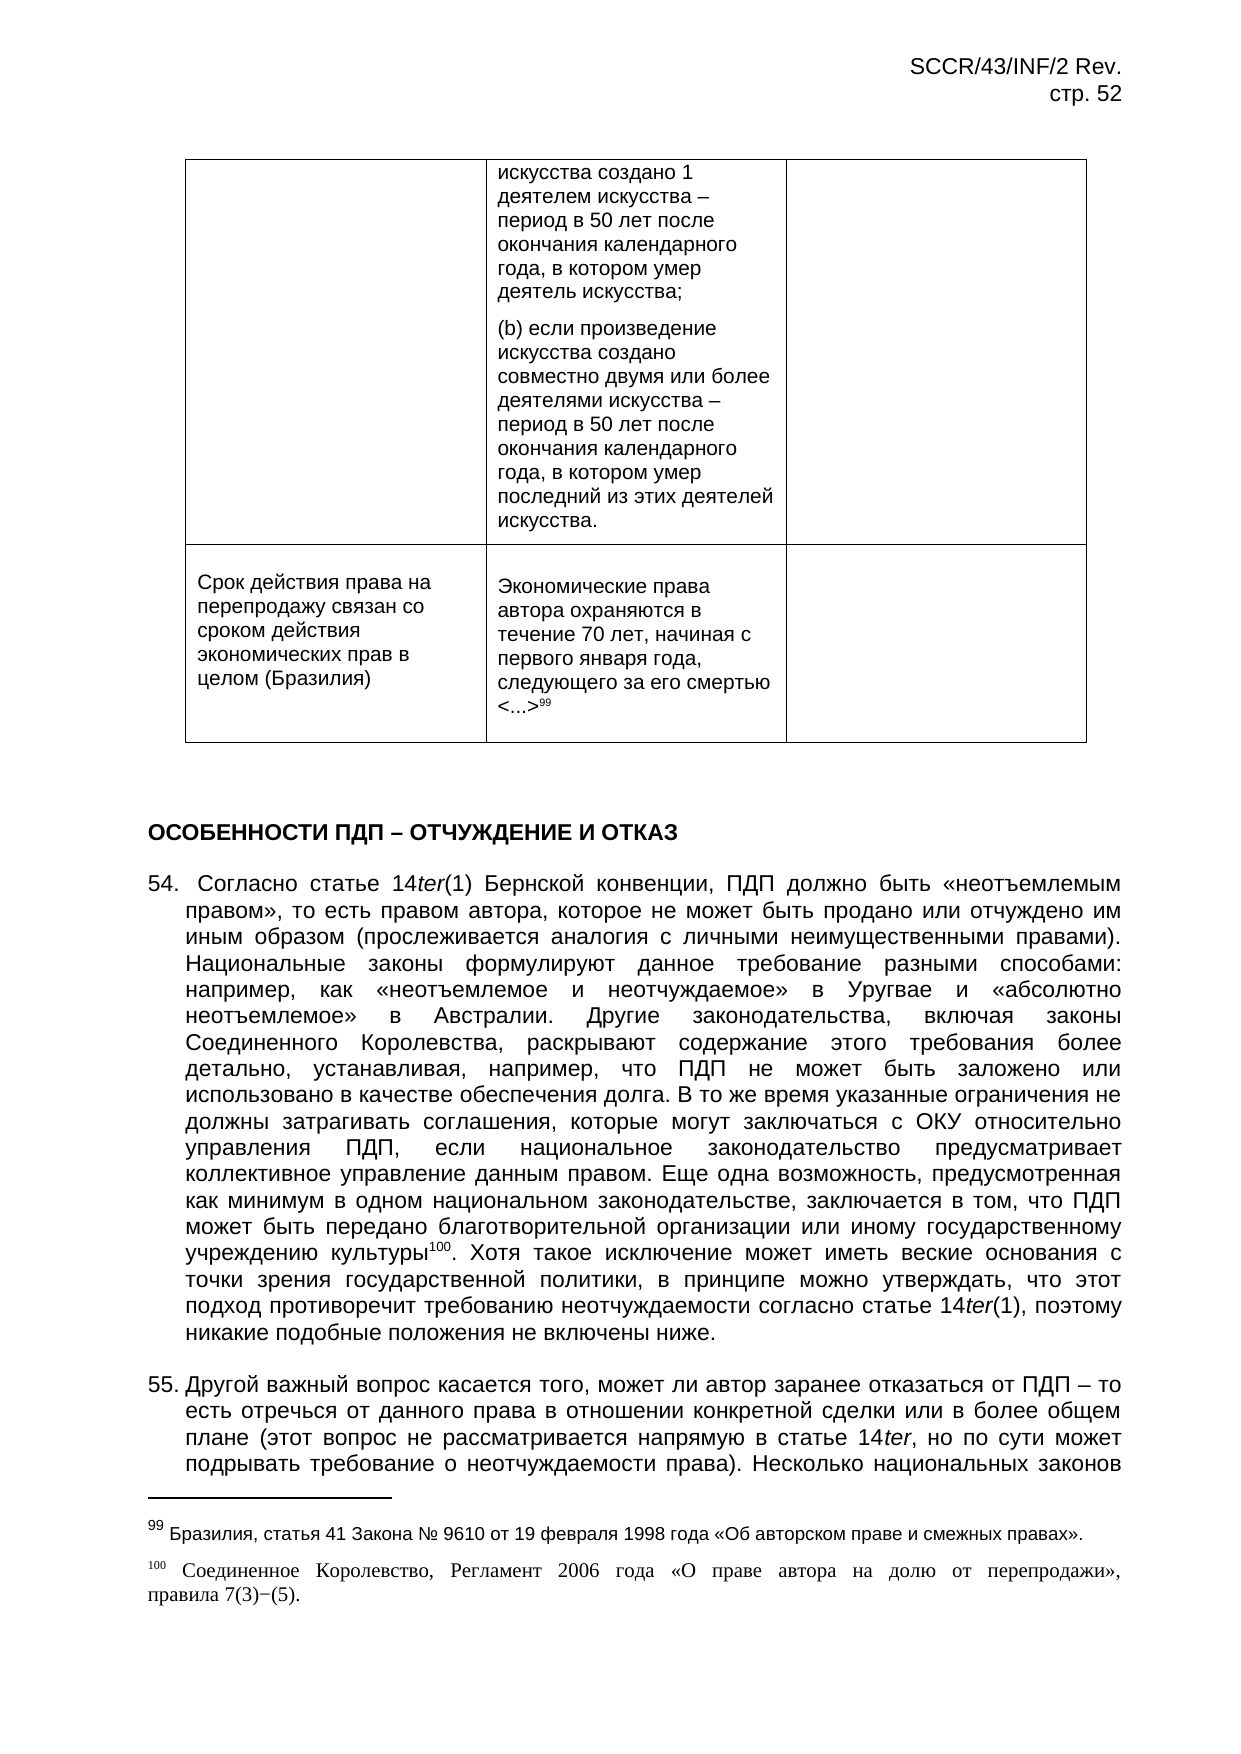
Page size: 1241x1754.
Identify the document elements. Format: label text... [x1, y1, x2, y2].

table_cell Экономические права автора охраняются в течение 70 лет, начиная с первого января года, следующего за его смертью <...> [487, 545, 786, 742]
table_cell [787, 545, 1086, 742]
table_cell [787, 160, 1086, 544]
table_cell Срок действия права на перепродажу связан со сроком действия экономических прав в целом (Бразилия) [186, 545, 486, 742]
subtitle Особенности ПДП – отчуждение и отказ [148, 819, 1122, 845]
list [148, 1371, 1122, 1477]
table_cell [186, 160, 486, 544]
list Согласно статье 14ter(1) Бернской конвенции, ПДП должно быть «неотъемлемым правом», то есть правом автора, которое не может быть продано или отчуждено им иным образом (прослеживается аналогия с личными неимущественными правами). Национальные законы формулируют данное требование разными способами: например, как «неотъемлемое и неотчуждаемое» в Уругвае и «абсолютно неотъемлемое» в Австралии. Другие законодательства, включая законы Соединенного Королевства, раскрывают содержание этого требования более детально, устанавливая, например, что ПДП не может быть заложено или использовано в качестве обеспечения долга. В то же время указанные ограничения не должны затрагивать соглашения, которые могут заключаться с ОКУ относительно управления ПДП, если национальное законодательство предусматривает коллективное управление данным правом. Еще одна возможность, предусмотренная как минимум в одном национальном законодательстве, заключается в том, что ПДП может быть передано благотворительной организации или иному государственному учреждению культуры. Хотя такое исключение может иметь веские основания с точки зрения государственной политики, в принципе можно утверждать, что этот подход противоречит требованию неотчуждаемости согласно статье 14ter(1), поэтому никакие подобные положения не включены ниже. [148, 870, 1122, 1345]
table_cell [487, 160, 786, 544]
